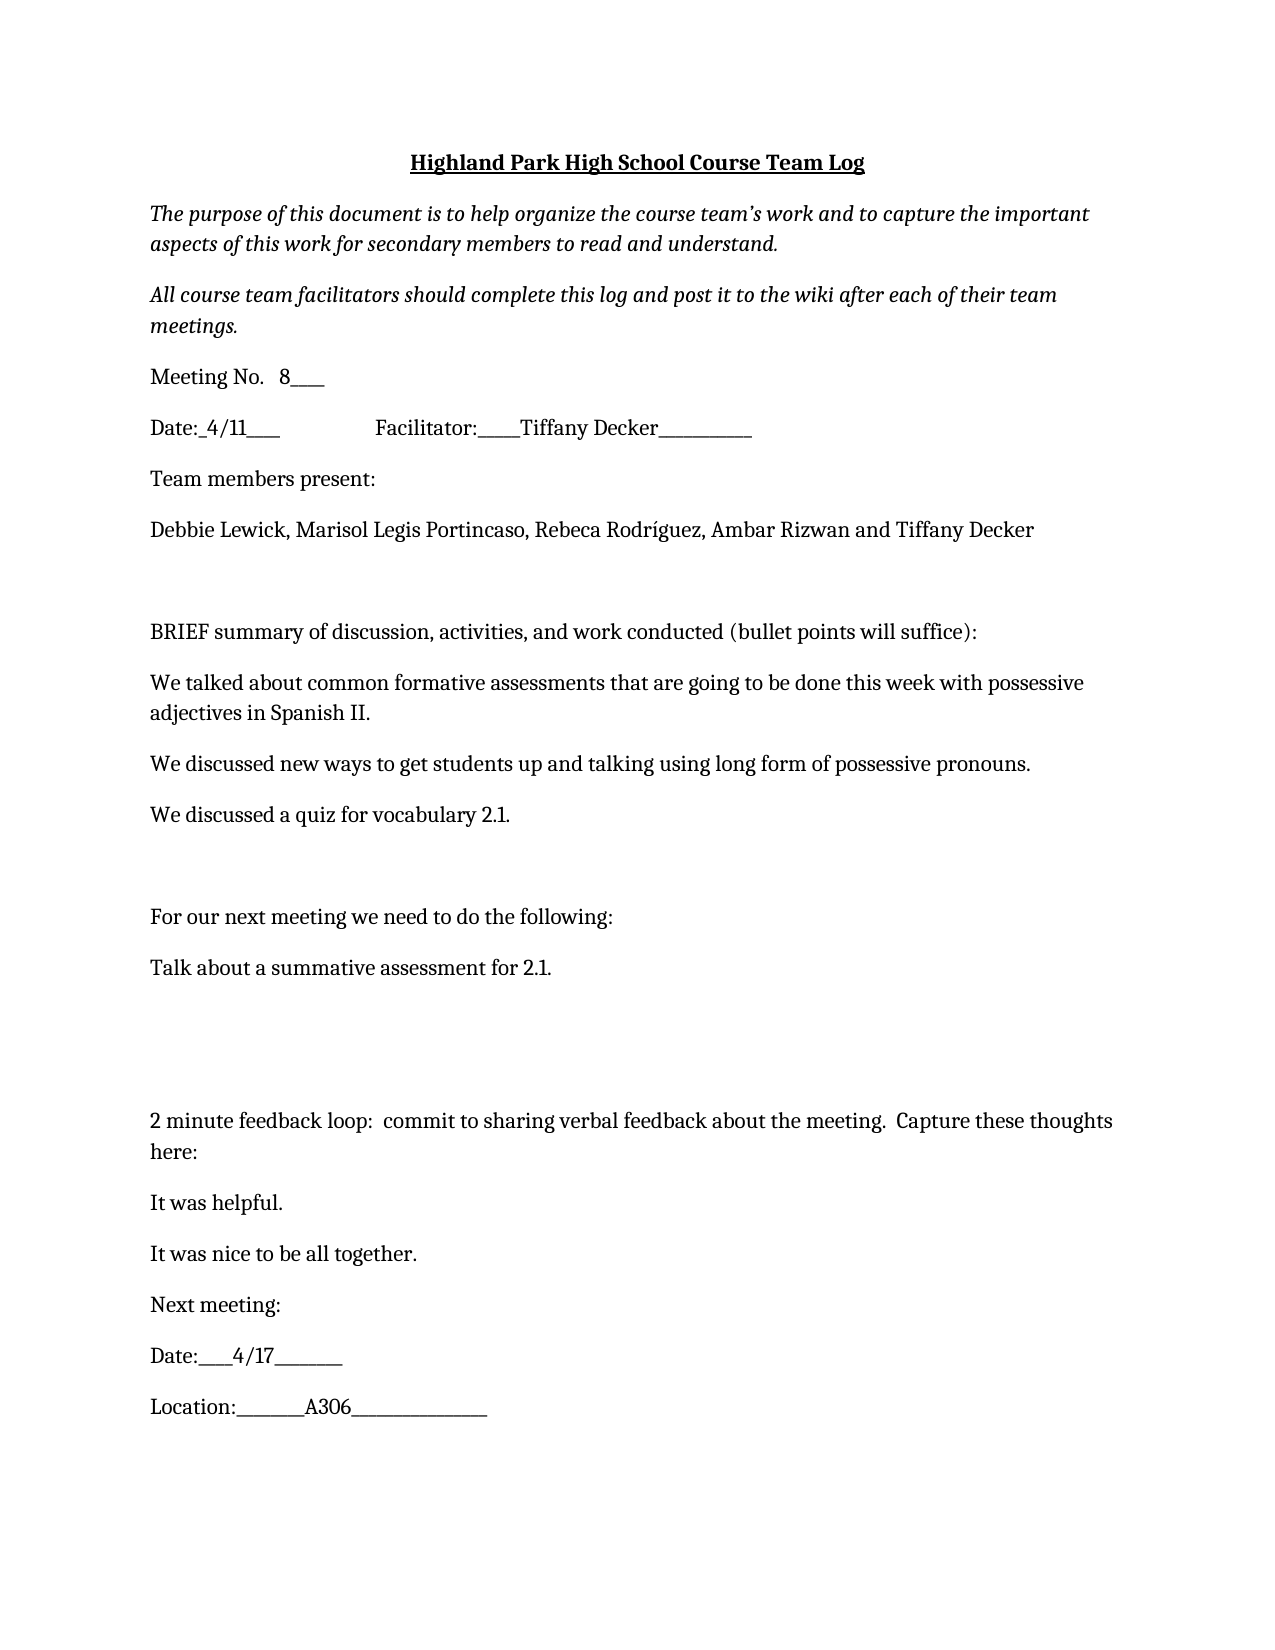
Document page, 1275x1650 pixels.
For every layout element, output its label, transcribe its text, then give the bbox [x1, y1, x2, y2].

text 2 minute feedback loop: commit to sharing verbal feedback about the meeting. Capture these thoughts here: [150, 1108, 1125, 1165]
text For our next meeting we need to do the following: [150, 904, 1125, 931]
text We talked about common formative assessments that are going to be done this week with possessive adjectives in Spanish II. [150, 670, 1125, 726]
text Date:____4/17________ [150, 1343, 1125, 1369]
text Date:_4/11____ Facilitator:_____Tiffany Decker___________ [150, 414, 1125, 441]
text It was helpful. [150, 1189, 1125, 1216]
text Highland Park High School Course Team Log [150, 150, 1125, 176]
text We discussed a quiz for vocabulary 2.1. [150, 802, 1125, 828]
text Talk about a summative assessment for 2.1. [150, 955, 1125, 982]
text Debbie Lewick, Marisol Legis Portincaso, Rebeca Rodríguez, Ambar Rizwan and Tiffany Decker [150, 517, 1125, 543]
text All course team facilitators should complete this log and post it to the wiki after each of their team meetings. [150, 282, 1125, 339]
text Team members present: [150, 466, 1125, 492]
text Location:________A306________________ [150, 1394, 1125, 1420]
text Next meeting: [150, 1292, 1125, 1318]
text We discussed new ways to get students up and talking using long form of possessive pronouns. [150, 751, 1125, 777]
text It was nice to be all together. [150, 1241, 1125, 1267]
text BRIEF summary of discussion, activities, and work conducted (bullet points will suffice): [150, 619, 1125, 645]
text Meeting No. 8____ [150, 363, 1125, 390]
text The purpose of this document is to help organize the course team’s work and to capture the important aspects of this work for secondary members to read and understand. [150, 201, 1125, 258]
